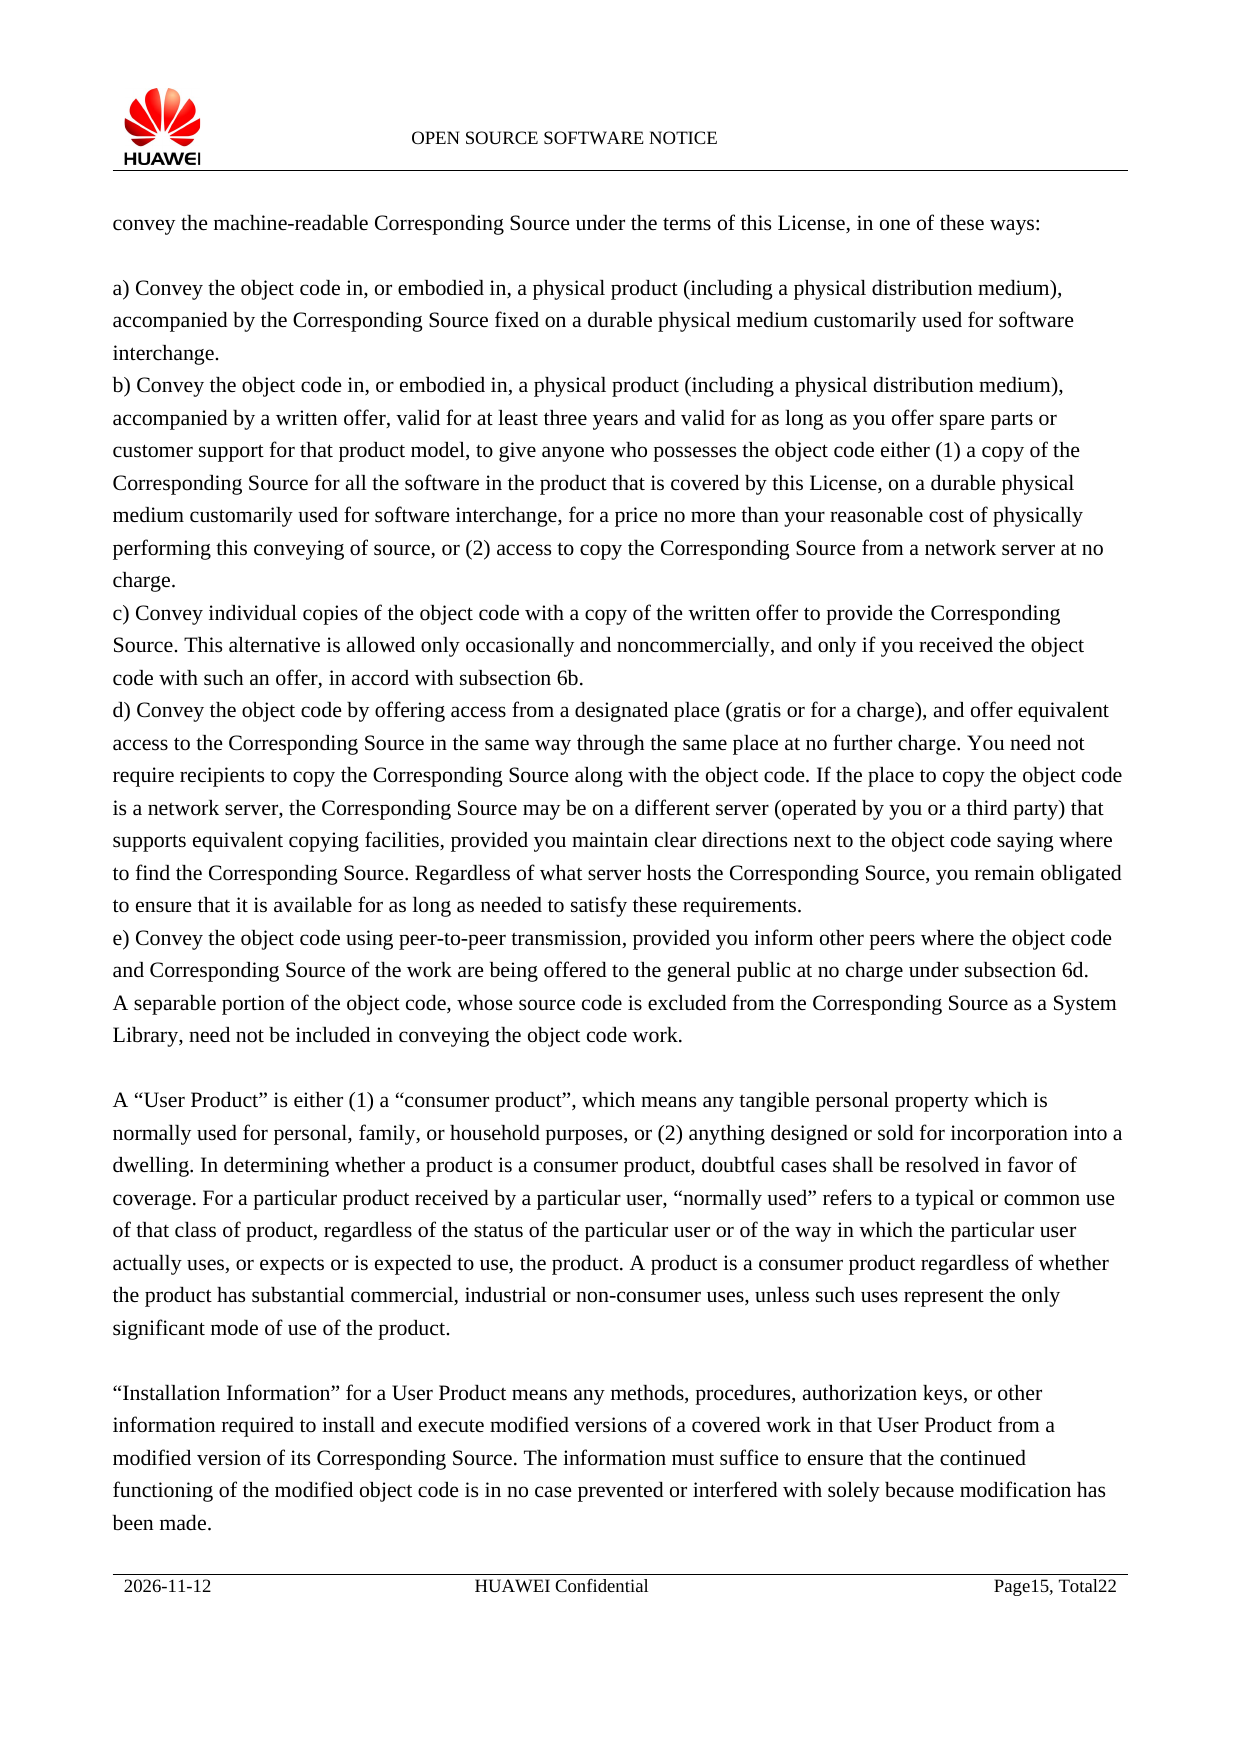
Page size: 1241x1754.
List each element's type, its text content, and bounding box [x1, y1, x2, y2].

picture [124, 88, 201, 165]
